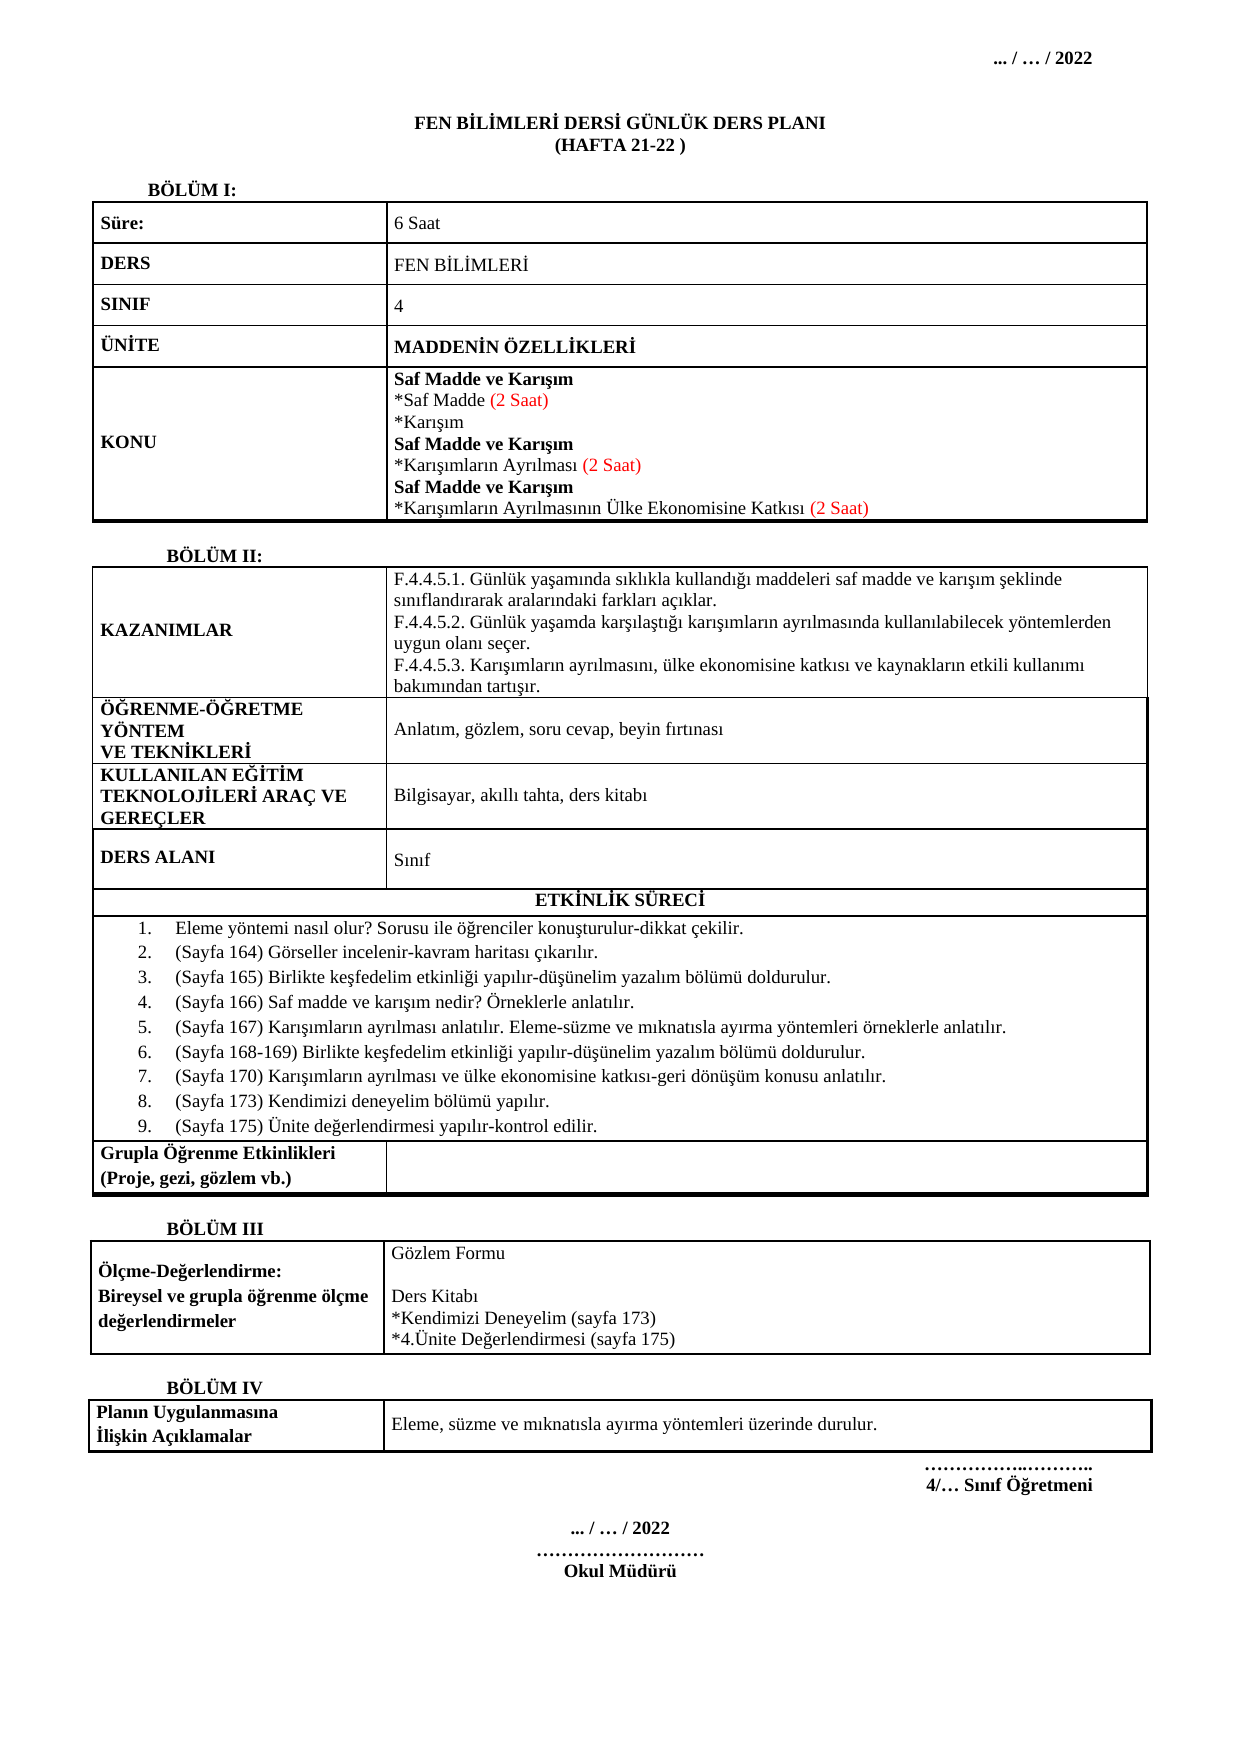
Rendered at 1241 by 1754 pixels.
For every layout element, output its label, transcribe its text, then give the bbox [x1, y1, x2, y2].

table_header Süre: [94, 203, 386, 242]
table_cell MADDENİN ÖZELLİKLERİ [388, 326, 1146, 366]
subtitle BÖLÜM IV [148, 1377, 1092, 1398]
text ... / … / 2022 [148, 1517, 1092, 1539]
table_header Gözlem Formu Ders Kitabı *Kendimizi Deneyelim (sayfa 173) *4.Ünite Değerlendirmesi (sayfa 175) [385, 1242, 1149, 1353]
table_cell Bilgisayar, akıllı tahta, ders kitabı [387, 764, 1146, 828]
text BÖLÜM I: [148, 179, 1092, 201]
text ……………………… [148, 1539, 1092, 1560]
text Okul Müdürü [148, 1560, 1092, 1582]
table_cell ETKİNLİK SÜRECİ [94, 890, 1146, 914]
text BÖLÜM II: [148, 545, 1092, 566]
table_cell KULLANILAN EĞİTİM TEKNOLOJİLERİ ARAÇ VE GEREÇLER [93, 764, 386, 828]
text FEN BİLİMLERİ DERSİ GÜNLÜK DERS PLANI [148, 112, 1092, 133]
table_cell DERS ALANI [94, 830, 386, 888]
table_cell Saf Madde ve Karışım *Saf Madde (2 Saat) *Karışım Saf Madde ve Karışım *Karışımların Ayrılması (2 Saat) Saf Madde ve Karışım *Karışımların Ayrılmasının Ülke Ekonomisine Katkısı (2 Saat) [388, 368, 1146, 519]
table_cell Anlatım, gözlem, soru cevap, beyin fırtınası [387, 698, 1146, 763]
table_cell KONU [94, 368, 386, 519]
table_header Ölçme-Değerlendirme: Bireysel ve grupla öğrenme ölçme değerlendirmeler [92, 1242, 383, 1353]
table_header Eleme, süzme ve mıknatısla ayırma yöntemleri üzerinde durulur. [385, 1401, 1150, 1450]
table_cell 4 [388, 285, 1146, 325]
table_cell ÜNİTE [94, 326, 386, 366]
table_header KAZANIMLAR [93, 568, 386, 697]
text (HAFTA 21-22 ) [148, 133, 1092, 155]
table_header 6 Saat [388, 203, 1146, 242]
table_cell Eleme yöntemi nasıl olur? Sorusu ile öğrenciler konuşturulur-dikkat çekilir. (Sayfa 164) Görseller incelenir-kavram haritası çıkarılır. (Sayfa 165) Birlikte keşfedelim etkinliği yapılır-düşünelim yazalım bölümü doldurulur. (Sayfa 166) Saf madde ve karışım nedir? Örneklerle anlatılır. (Sayfa 167) Karışımların ayrılması anlatılır. Eleme-süzme ve mıknatısla ayırma yöntemleri örneklerle anlatılır. (Sayfa 168-169) Birlikte keşfedelim etkinliği yapılır-düşünelim yazalım bölümü doldurulur. (Sayfa 170) Karışımların ayrılması ve ülke ekonomisine katkısı-geri dönüşüm konusu anlatılır. (Sayfa 173) Kendimizi deneyelim bölümü yapılır. (Sayfa 175) Ünite değerlendirmesi yapılır-kontrol edilir. [94, 917, 1146, 1140]
text ……………..……….. [148, 1453, 1092, 1474]
table_cell Grupla Öğrenme Etkinlikleri (Proje, gezi, gözlem vb.) [94, 1142, 386, 1192]
subtitle BÖLÜM III [148, 1218, 1092, 1240]
table_header Planın Uygulanmasına İlişkin Açıklamalar [90, 1401, 383, 1450]
text 4/… Sınıf Öğretmeni [148, 1474, 1092, 1496]
table_header F.4.4.5.1. Günlük yaşamında sıklıkla kullandığı maddeleri saf madde ve karışım şeklinde sınıflandırarak aralarındaki farkları açıklar. F.4.4.5.2. Günlük yaşamda karşılaştığı karışımların ayrılmasında kullanılabilecek yöntemlerden uygun olanı seçer. F.4.4.5.3. Karışımların ayrılmasını, ülke ekonomisine katkısı ve kaynakların etkili kullanımı bakımından tartışır. [387, 568, 1147, 697]
table_cell [387, 1142, 1146, 1192]
table_cell DERS [94, 244, 386, 283]
text ... / … / 2022 [148, 47, 1092, 69]
table_cell SINIF [94, 285, 386, 325]
table_cell Sınıf [387, 830, 1146, 888]
table_cell FEN BİLİMLERİ [388, 244, 1146, 283]
table_cell ÖĞRENME-ÖĞRETME YÖNTEM VE TEKNİKLERİ [93, 698, 386, 763]
